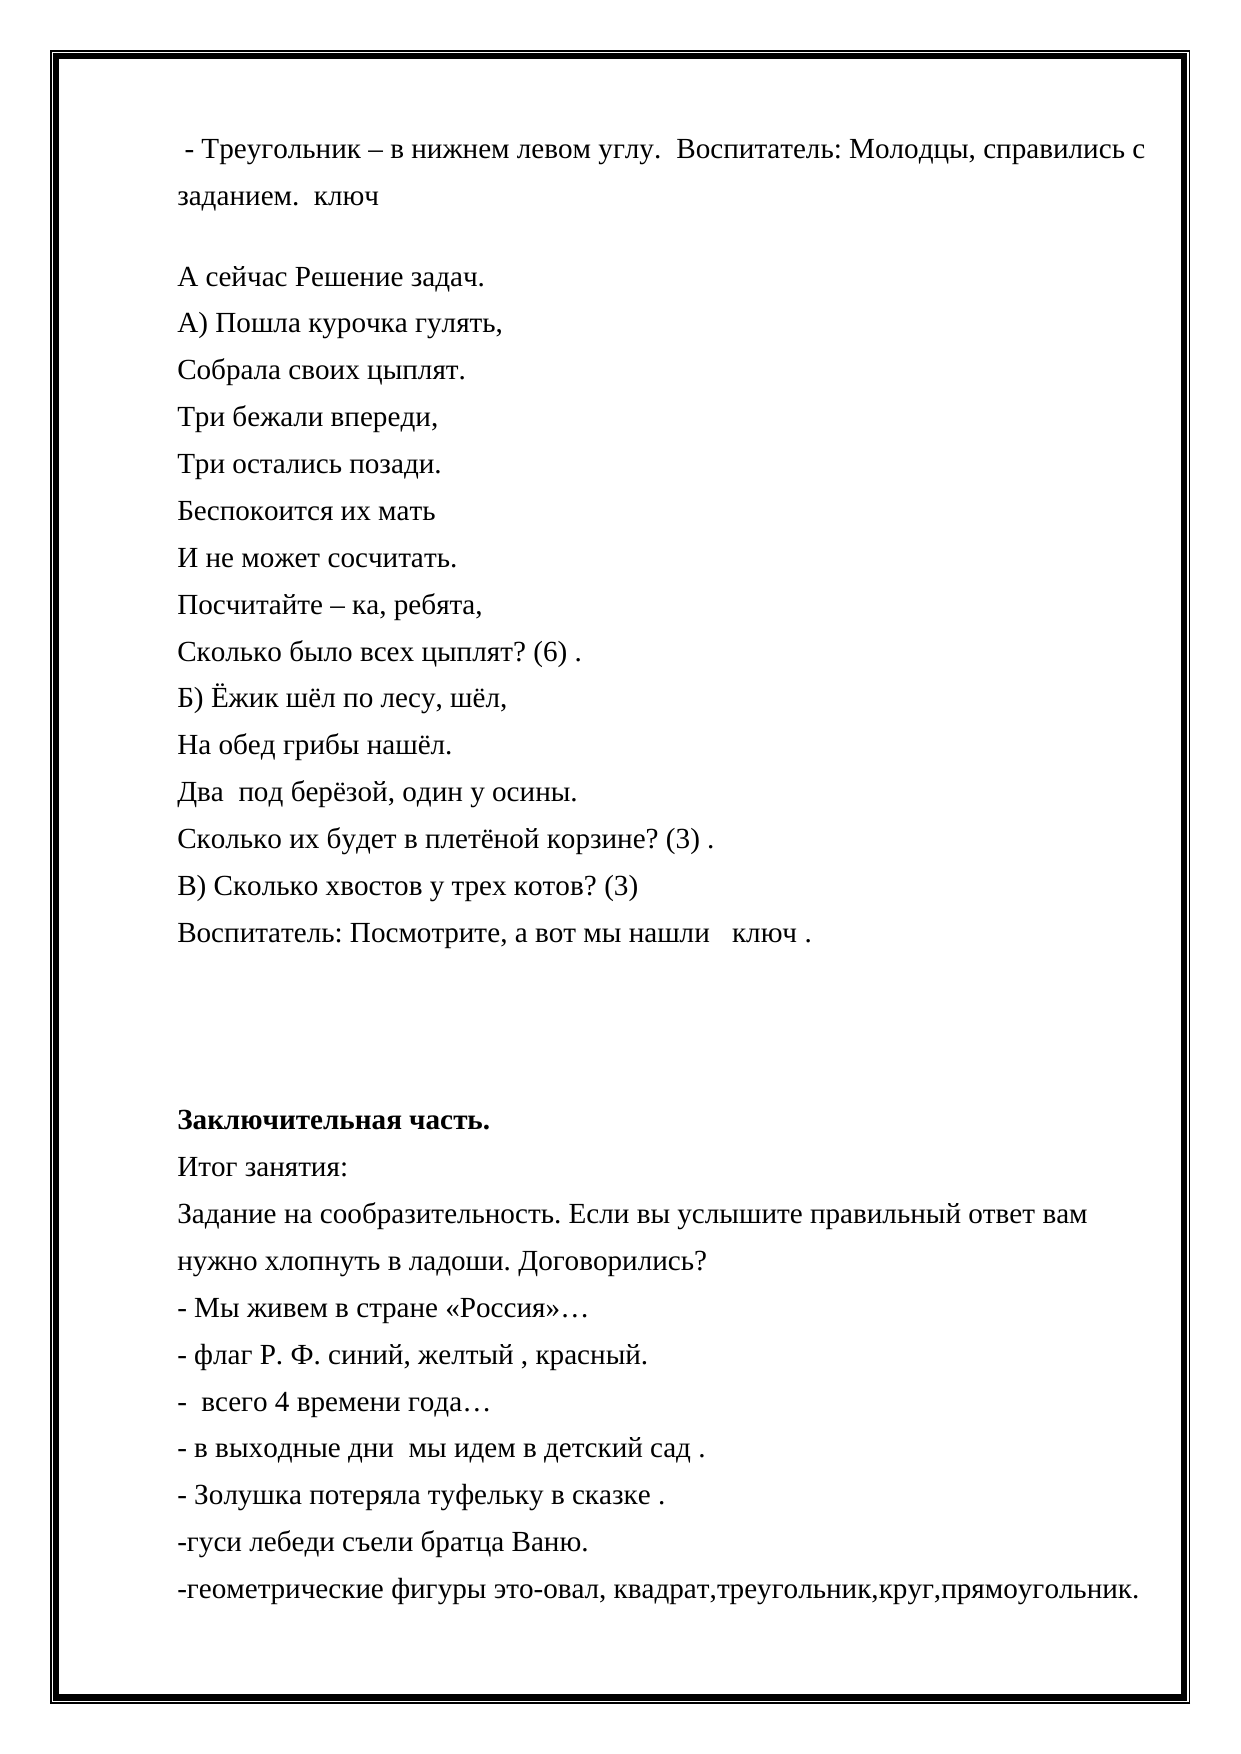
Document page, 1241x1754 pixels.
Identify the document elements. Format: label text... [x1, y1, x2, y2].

text Два под берёзой, один у осины. [177, 761, 1152, 808]
text Воспитатель: Посмотрите, а вот мы нашли ключ . [177, 902, 1152, 948]
text Заключительная часть. [177, 1089, 1152, 1136]
text -геометрические фигуры это-овал, квадрат,треугольник,круг,прямоугольник. [177, 1558, 1152, 1605]
text На обед грибы нашёл. [177, 714, 1152, 761]
text -гуси лебеди съели братца Ваню. [177, 1511, 1152, 1558]
text Б) Ёжик шёл по лесу, шёл, [177, 667, 1152, 714]
text Беспокоится их мать [177, 480, 1152, 527]
text В) Сколько хвостов у трех котов? (3) [177, 855, 1152, 902]
text А сейчас Решение задач. [177, 245, 1152, 292]
text А) Пошла курочка гулять, [177, 292, 1152, 339]
text - Мы живем в стране «Россия»… [177, 1277, 1152, 1323]
text Три бежали впереди, [177, 386, 1152, 433]
text - всего 4 времени года… [177, 1370, 1152, 1417]
text - Золушка потеряла туфельку в сказке . [177, 1464, 1152, 1511]
text И не может сосчитать. [177, 527, 1152, 573]
text Сколько их будет в плетёной корзине? (3) . [177, 808, 1152, 855]
text - флаг Р. Ф. синий, желтый , красный. [177, 1323, 1152, 1370]
text Задание на сообразительность. Если вы услышите правильный ответ вам нужно хлопнуть в ладоши. Договорились? [177, 1183, 1152, 1277]
text - Треугольник – в нижнем левом углу. Воспитатель: Молодцы, справились с заданием. ключ [177, 118, 1152, 212]
text Три остались позади. [177, 433, 1152, 480]
text Собрала своих цыплят. [177, 339, 1152, 386]
text Итог занятия: [177, 1136, 1152, 1183]
text - в выходные дни мы идем в детский сад . [177, 1417, 1152, 1464]
text Сколько было всех цыплят? (6) . [177, 620, 1152, 667]
text Посчитайте – ка, ребята, [177, 573, 1152, 620]
